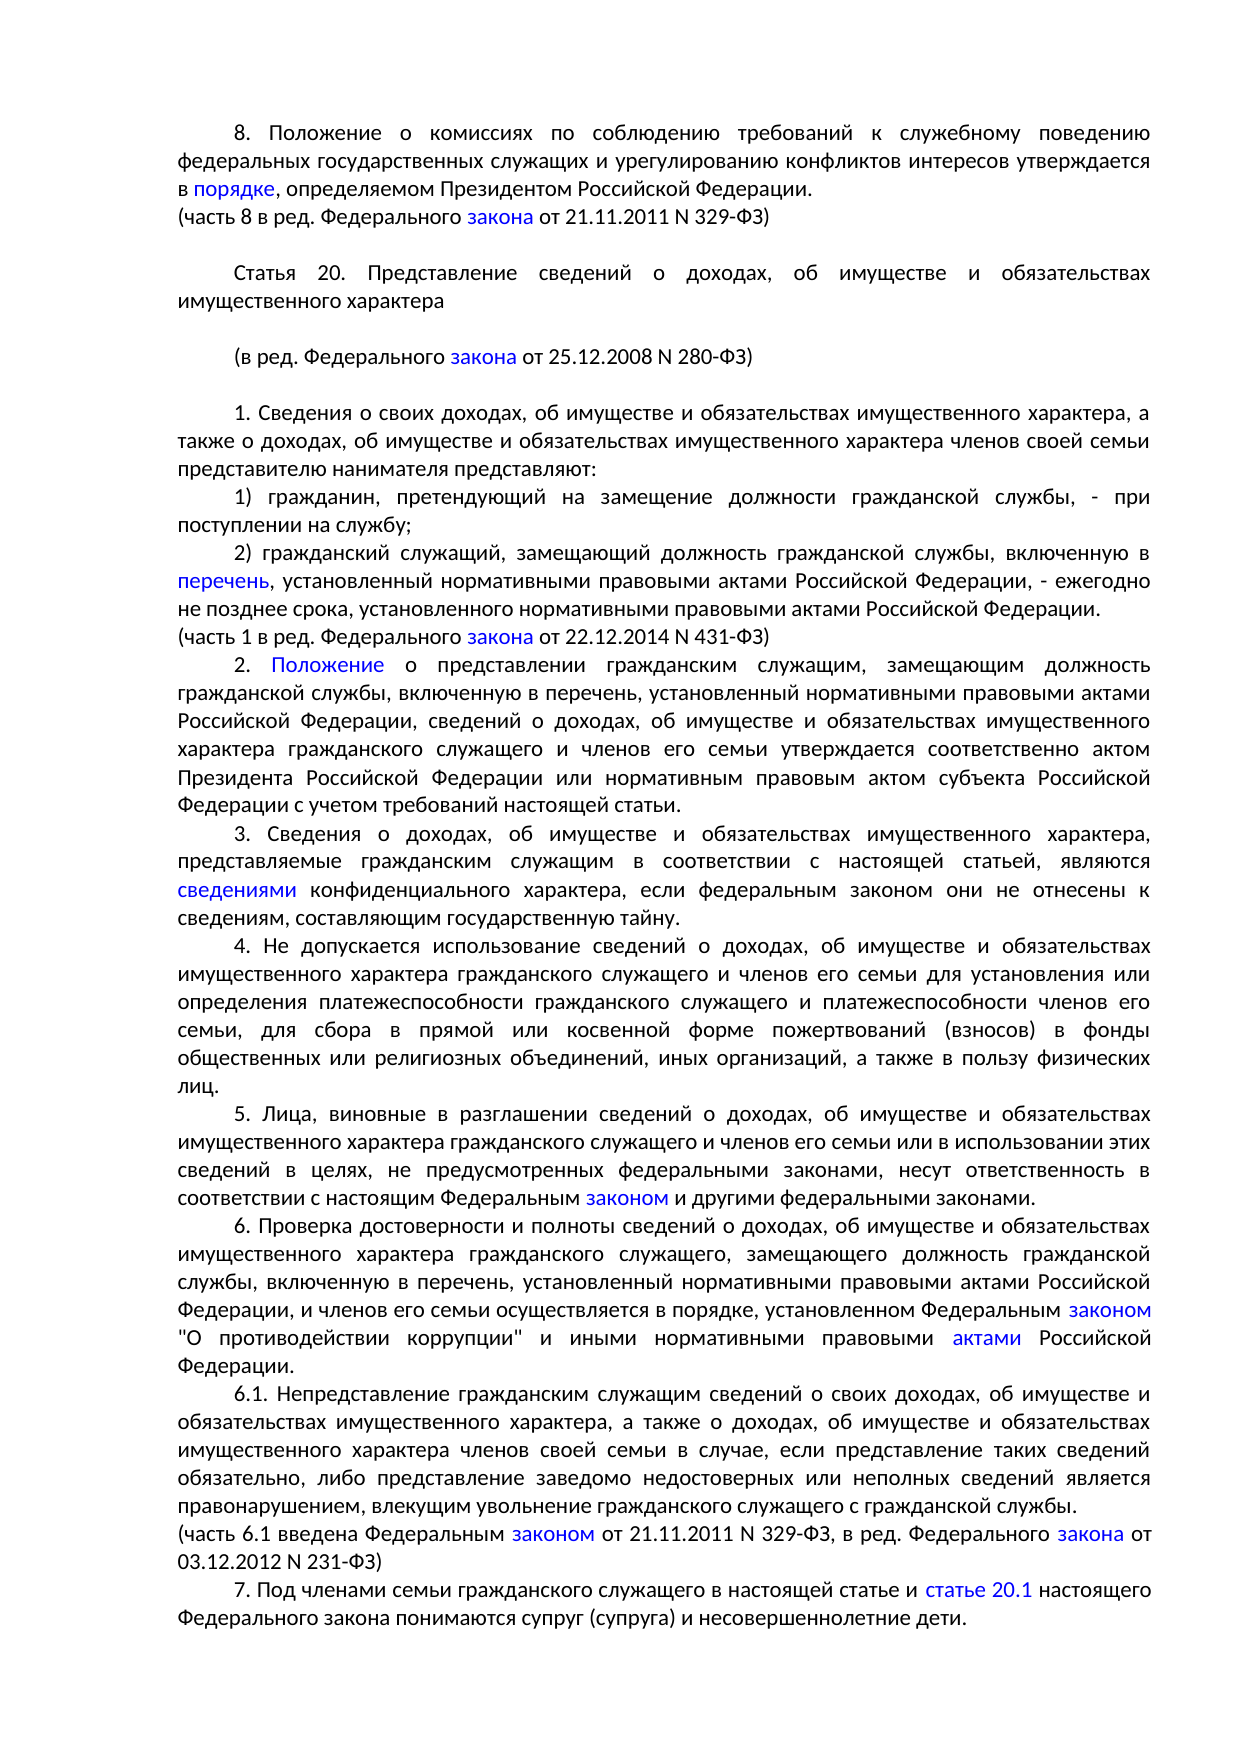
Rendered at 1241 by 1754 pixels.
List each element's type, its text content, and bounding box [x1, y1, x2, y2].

text (часть 6.1 введена Федеральным законом от 21.11.2011 N 329-ФЗ, в ред. Федерального закона от 03.12.2012 N 231-ФЗ) [177, 1519, 1152, 1575]
text 6. Проверка достоверности и полноты сведений о доходах, об имуществе и обязательствах имущественного характера гражданского служащего, замещающего должность гражданской службы, включенную в перечень, установленный нормативными правовыми актами Российской Федерации, и членов его семьи осуществляется в порядке, установленном Федеральным законом "О противодействии коррупции" и иными нормативными правовыми актами Российской Федерации. [177, 1211, 1152, 1379]
text 4. Не допускается использование сведений о доходах, об имуществе и обязательствах имущественного характера гражданского служащего и членов его семьи для установления или определения платежеспособности гражданского служащего и платежеспособности членов его семьи, для сбора в прямой или косвенной форме пожертвований (взносов) в фонды общественных или религиозных объединений, иных организаций, а также в пользу физических лиц. [177, 931, 1152, 1099]
text 7. Под членами семьи гражданского служащего в настоящей статье и статье 20.1 настоящего Федерального закона понимаются супруг (супруга) и несовершеннолетние дети. [177, 1575, 1152, 1631]
text 6.1. Непредставление гражданским служащим сведений о своих доходах, об имуществе и обязательствах имущественного характера, а также о доходах, об имуществе и обязательствах имущественного характера членов своей семьи в случае, если представление таких сведений обязательно, либо представление заведомо недостоверных или неполных сведений является правонарушением, влекущим увольнение гражданского служащего с гражданской службы. [177, 1379, 1152, 1519]
text 2) гражданский служащий, замещающий должность гражданской службы, включенную в перечень, установленный нормативными правовыми актами Российской Федерации, - ежегодно не позднее срока, установленного нормативными правовыми актами Российской Федерации. [177, 538, 1152, 622]
text 5. Лица, виновные в разглашении сведений о доходах, об имуществе и обязательствах имущественного характера гражданского служащего и членов его семьи или в использовании этих сведений в целях, не предусмотренных федеральными законами, несут ответственность в соответствии с настоящим Федеральным законом и другими федеральными законами. [177, 1099, 1152, 1211]
text 1. Сведения о своих доходах, об имуществе и обязательствах имущественного характера, а также о доходах, об имуществе и обязательствах имущественного характера членов своей семьи представителю нанимателя представляют: [177, 398, 1152, 482]
text 1) гражданин, претендующий на замещение должности гражданской службы, - при поступлении на службу; [177, 482, 1152, 538]
text (часть 1 в ред. Федерального закона от 22.12.2014 N 431-ФЗ) [177, 622, 1152, 651]
text (в ред. Федерального закона от 25.12.2008 N 280-ФЗ) [177, 342, 1152, 370]
text 2. Положение о представлении гражданским служащим, замещающим должность гражданской службы, включенную в перечень, установленный нормативными правовыми актами Российской Федерации, сведений о доходах, об имуществе и обязательствах имущественного характера гражданского служащего и членов его семьи утверждается соответственно актом Президента Российской Федерации или нормативным правовым актом субъекта Российской Федерации с учетом требований настоящей статьи. [177, 651, 1152, 819]
text (часть 8 в ред. Федерального закона от 21.11.2011 N 329-ФЗ) [177, 202, 1152, 230]
text 3. Сведения о доходах, об имуществе и обязательствах имущественного характера, представляемые гражданским служащим в соответствии с настоящей статьей, являются сведениями конфиденциального характера, если федеральным законом они не отнесены к сведениям, составляющим государственную тайну. [177, 819, 1152, 931]
text 8. Положение о комиссиях по соблюдению требований к служебному поведению федеральных государственных служащих и урегулированию конфликтов интересов утверждается в порядке, определяемом Президентом Российской Федерации. [177, 118, 1152, 202]
text Статья 20. Представление сведений о доходах, об имуществе и обязательствах имущественного характера [177, 258, 1152, 314]
